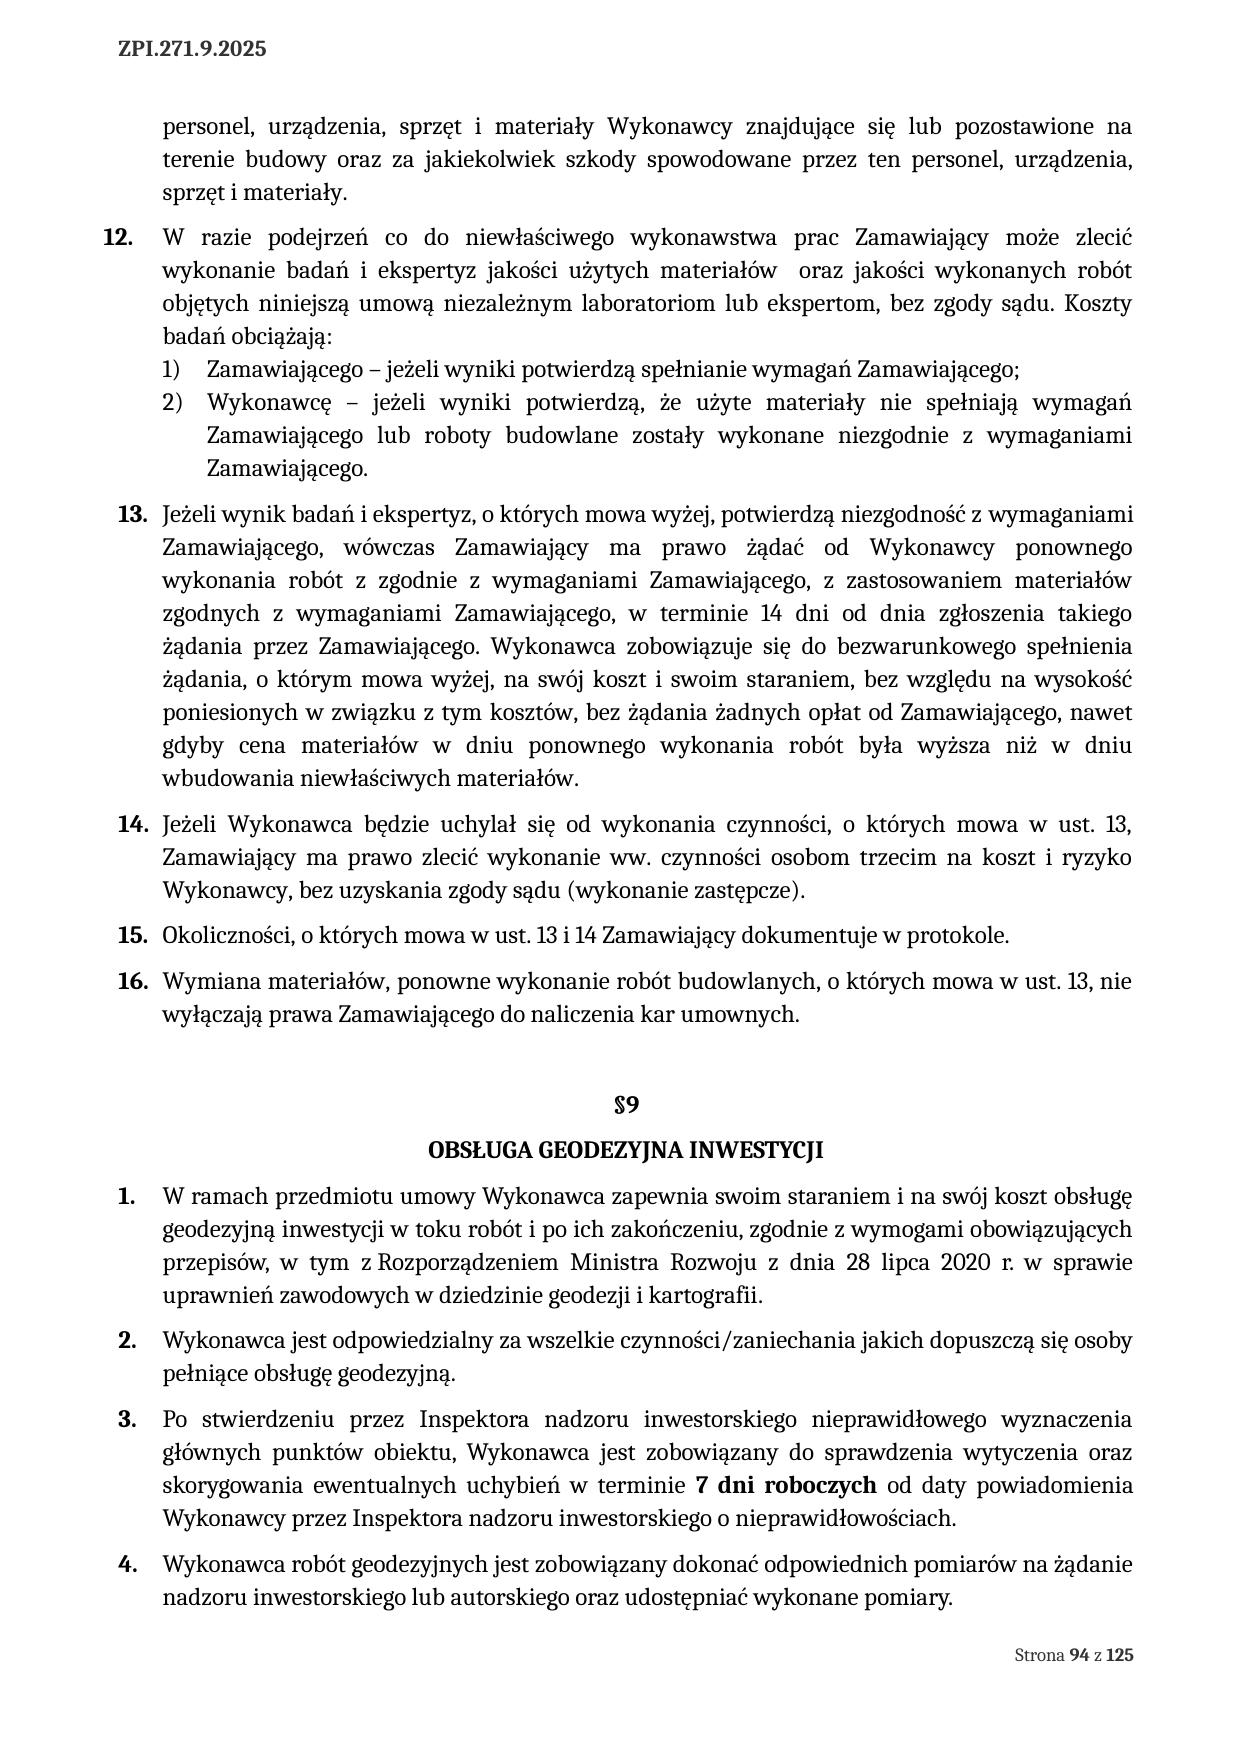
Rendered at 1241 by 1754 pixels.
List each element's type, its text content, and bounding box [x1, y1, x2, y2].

list Po stwierdzeniu przez Inspektora nadzoru inwestorskiego nieprawidłowego wyznaczenia głównych punktów obiektu, Wykonawca jest zobowiązany do sprawdzenia wytyczenia oraz skorygowania ewentualnych uchybień w terminie 7 dni roboczych od daty powiadomienia Wykonawcy przez Inspektora nadzoru inwestorskiego o nieprawidłowościach. [118, 1405, 1134, 1533]
list Wykonawca jest odpowiedzialny za wszelkie czynności/zaniechania jakich dopuszczą się osoby pełniące obsługę geodezyjną. [118, 1326, 1134, 1388]
list Zamawiającego – jeżeli wyniki potwierdzą spełnianie wymagań Zamawiającego; [162, 355, 1134, 384]
list Jeżeli wynik badań i ekspertyz, o których mowa wyżej, potwierdzą niezgodność z wymaganiami Zamawiającego, wówczas Zamawiający ma prawo żądać od Wykonawcy ponownego wykonania robót z zgodnie z wymaganiami Zamawiającego, z zastosowaniem materiałów zgodnych z wymaganiami Zamawiającego, w terminie 14 dni od dnia zgłoszenia takiego żądania przez Zamawiającego. Wykonawca zobowiązuje się do bezwarunkowego spełnienia żądania, o którym mowa wyżej, na swój koszt i swoim staraniem, bez względu na wysokość poniesionych w związku z tym kosztów, bez żądania żadnych opłat od Zamawiającego, nawet gdyby cena materiałów w dniu ponownego wykonania robót była wyższa niż w dniu wbudowania niewłaściwych materiałów. [118, 500, 1134, 793]
list Jeżeli Wykonawca będzie uchylał się od wykonania czynności, o których mowa w ust. 13, Zamawiający ma prawo zlecić wykonanie ww. czynności osobom trzecim na koszt i ryzyko Wykonawcy, bez uzyskania zgody sądu (wykonanie zastępcze). [118, 809, 1134, 904]
list Okoliczności, o których mowa w ust. 13 i 14 Zamawiający dokumentuje w protokole. [118, 921, 1134, 950]
list W razie podejrzeń co do niewłaściwego wykonawstwa prac Zamawiający może zlecić wykonanie badań i ekspertyz jakości użytych materiałów oraz jakości wykonanych robót objętych niniejszą umową niezależnym laboratoriom lub ekspertom, bez zgody sądu. Koszty badań obciążają: [103, 223, 1134, 351]
list Wykonawca robót geodezyjnych jest zobowiązany dokonać odpowiednich pomiarów na żądanie nadzoru inwestorskiego lub autorskiego oraz udostępniać wykonane pomiary. [118, 1549, 1134, 1611]
list Obsługa geodezyjna inwestycji [118, 1136, 1134, 1165]
list Wymiana materiałów, ponowne wykonanie robót budowlanych, o których mowa w ust. 13, nie wyłączają prawa Zamawiającego do naliczenia kar umownych. [118, 967, 1134, 1028]
list Wykonawcę – jeżeli wyniki potwierdzą, że użyte materiały nie spełniają wymagań Zamawiającego lub roboty budowlane zostały wykonane niezgodnie z wymaganiami Zamawiającego. [162, 388, 1134, 483]
list §9 [118, 1091, 1134, 1119]
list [103, 112, 1134, 206]
list W ramach przedmiotu umowy Wykonawca zapewnia swoim staraniem i na swój koszt obsługę geodezyjną inwestycji w toku robót i po ich zakończeniu, zgodnie z wymogami obowiązujących przepisów, w tym z Rozporządzeniem Ministra Rozwoju z dnia 28 lipca 2020 r. w sprawie uprawnień zawodowych w dziedzinie geodezji i kartografii. [118, 1182, 1134, 1309]
